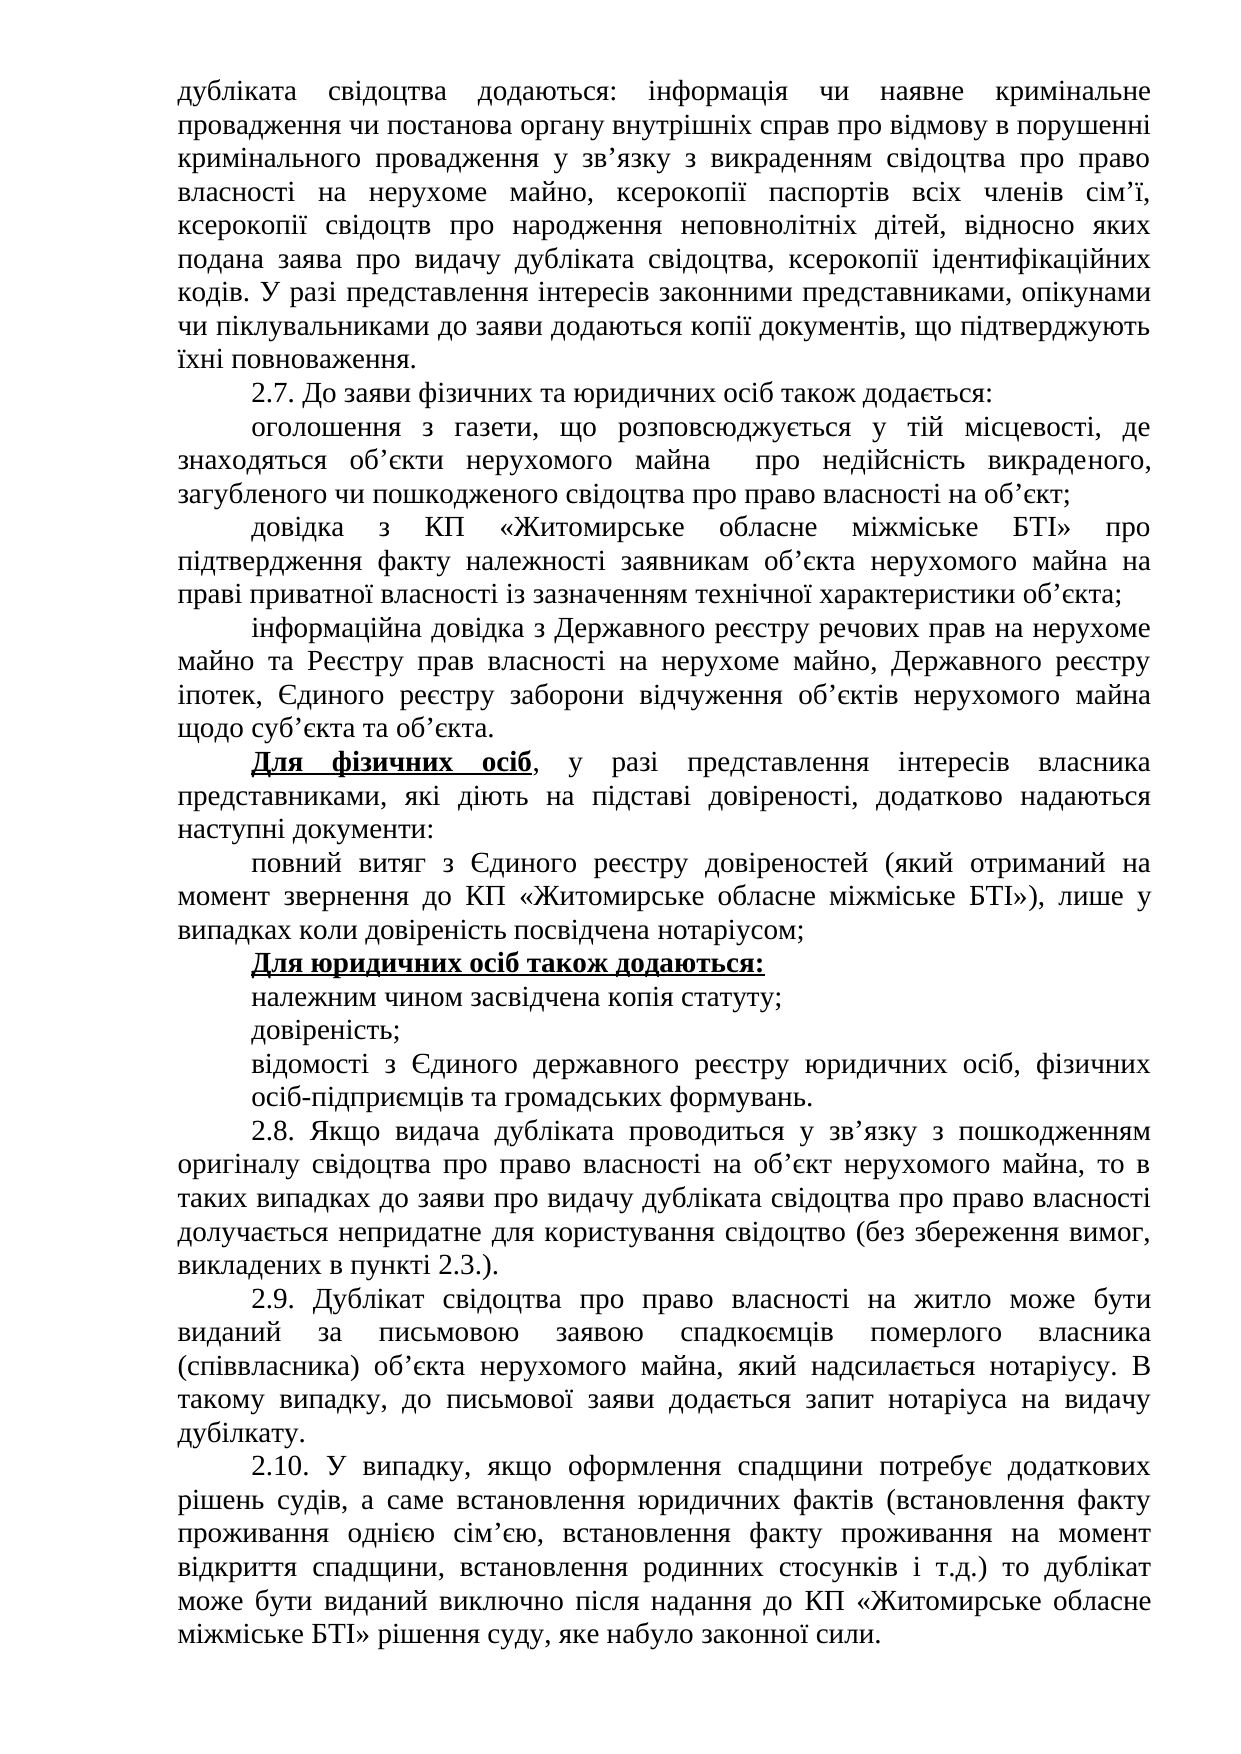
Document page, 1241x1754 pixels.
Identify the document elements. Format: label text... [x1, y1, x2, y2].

text відомості з Єдиного державного реєстру юридичних осіб, фізичних осіб-підприємців та громадських формувань. [251, 1047, 1152, 1114]
text довідка з КП «Житомирське обласне міжміське БТІ» про підтвердження факту належності заявникам об’єкта нерухомого майна на праві приватної власності із зазначенням технічної характеристики об’єкта; [177, 510, 1152, 611]
text належним чином засвідчена копія статуту; [177, 979, 1152, 1013]
text Для фізичних осіб, у разі представлення інтересів власника представниками, які діють на підставі довіреності, додатково надаються наступні документи: [177, 745, 1152, 845]
text повний витяг з Єдиного реєстру довіреностей (який отриманий на момент звернення до КП «Житомирське обласне міжміське БТІ»), лише у випадках коли довіреність посвідчена нотаріусом; [177, 845, 1152, 946]
text довіреність; [177, 1013, 1152, 1047]
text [177, 74, 1152, 376]
text 2.7. До заяви фізичних та юридичних осіб також додається: [177, 376, 1152, 409]
text інформаційна довідка з Державного реєстру речових прав на нерухоме майно та Реєстру прав власності на нерухоме майно, Державного реєстру іпотек, Єдиного реєстру заборони відчуження об’єктів нерухомого майна щодо суб’єкта та об’єкта. [177, 611, 1152, 745]
text 2.8. Якщо видача дубліката проводиться у зв’язку з пошкодженням оригіналу свідоцтва про право власності на об’єкт нерухомого майна, то в таких випадках до заяви про видачу дубліката свідоцтва про право власності долучається непридатне для користування свідоцтво (без збереження вимог, викладених в пункті 2.3.). [177, 1114, 1152, 1281]
text оголошення з газети, що розповсюджується у тій місцевості, де знаходяться об’єкти нерухомого майна про недійсність викраденого, загубленого чи пошкодженого свідоцтва про право власності на об’єкт; [177, 409, 1152, 510]
text 2.9. Дублікат свідоцтва про право власності на житло може бути виданий за письмовою заявою спадкоємців померлого власника (співвласника) об’єкта нерухомого майна, який надсилається нотаріусу. В такому випадку, до письмової заяви додається запит нотаріуса на видачу дубілкату. [177, 1281, 1152, 1449]
text 2.10. У випадку, якщо оформлення спадщини потребує додаткових рішень судів, а саме встановлення юридичних фактів (встановлення факту проживання однією сім’єю, встановлення факту проживання на момент відкриття спадщини, встановлення родинних стосунків і т.д.) то дублікат може бути виданий виключно після надання до КП «Житомирське обласне міжміське БТІ» рішення суду, яке набуло законної сили. [177, 1449, 1152, 1650]
text Для юридичних осіб також додаються: [177, 946, 1152, 979]
